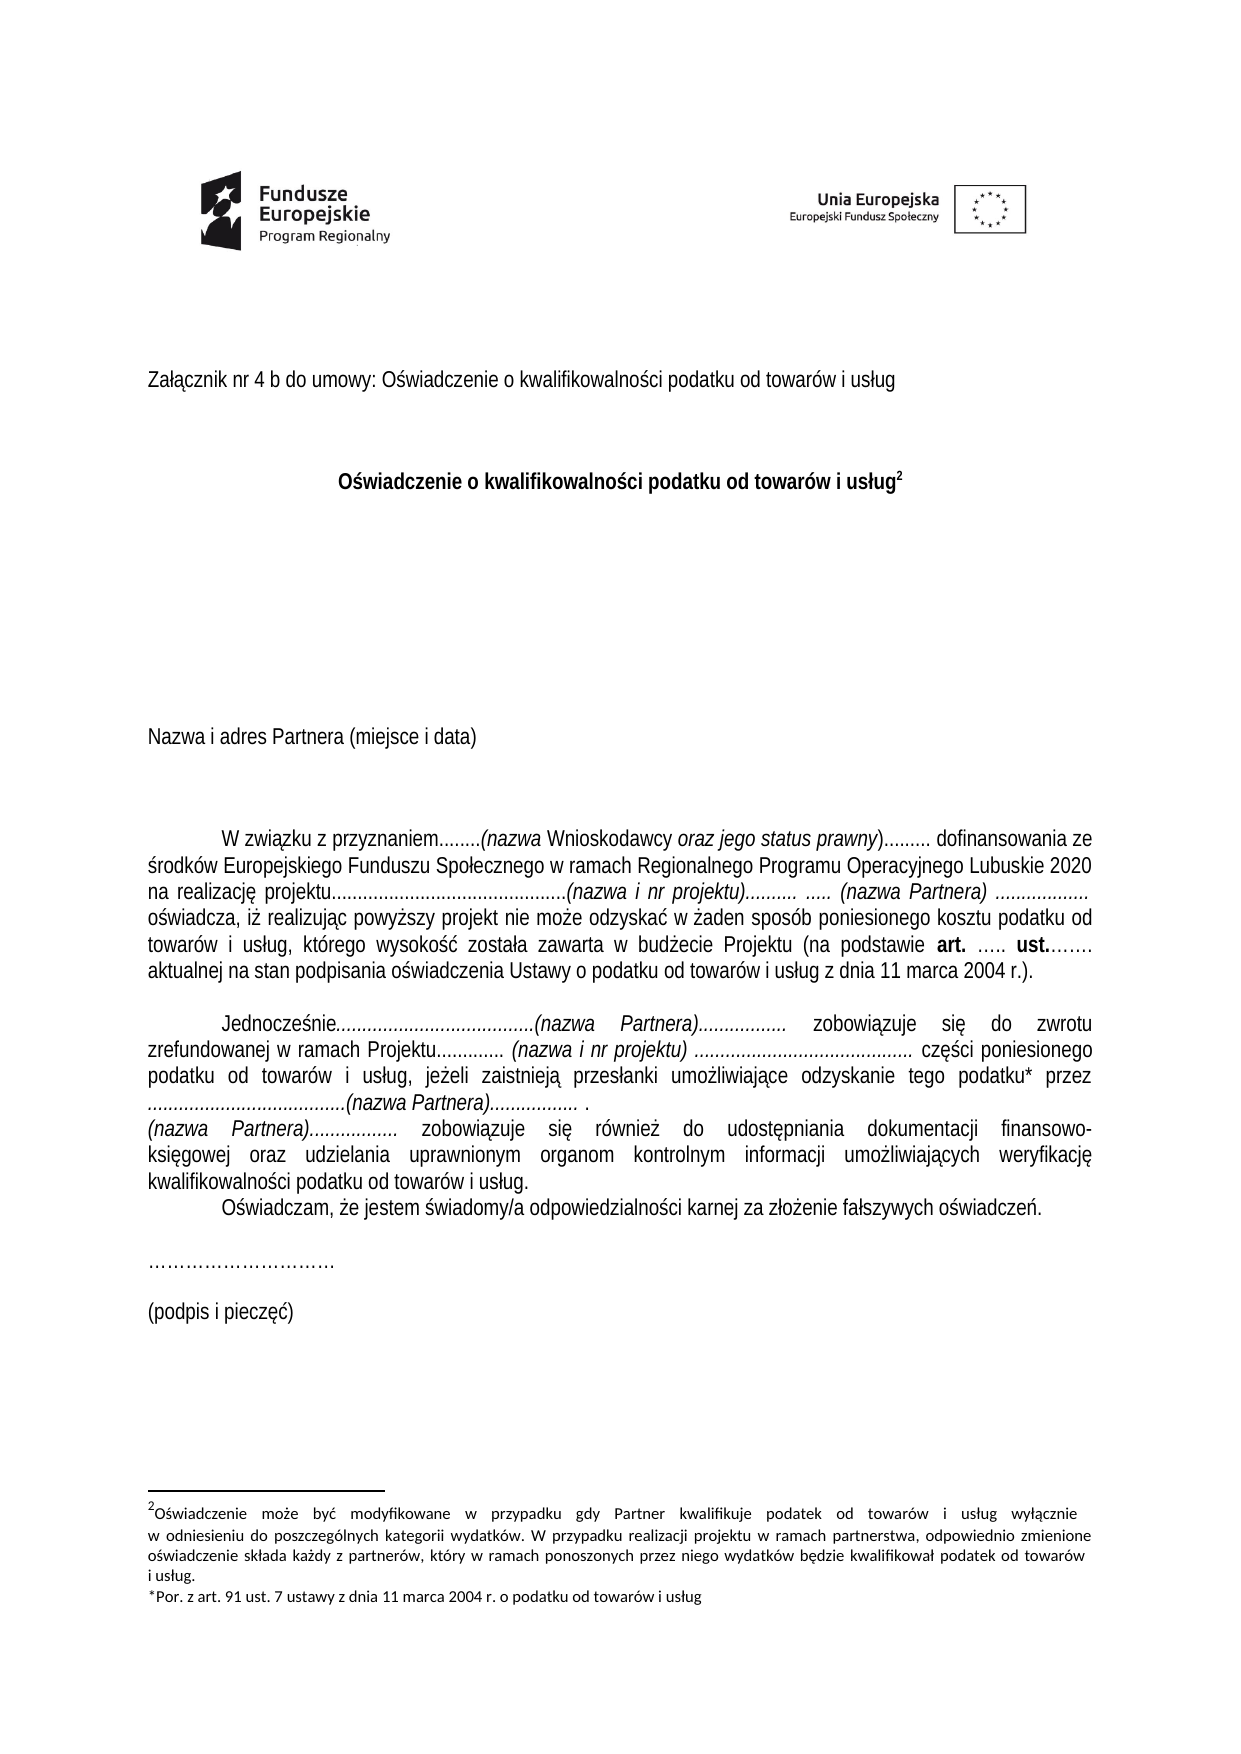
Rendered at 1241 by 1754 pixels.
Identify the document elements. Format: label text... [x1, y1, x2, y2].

text Oświadczenie o kwalifikowalności podatku od towarów i usług [148, 468, 1093, 494]
text Nazwa i adres Partnera (miejsce i data) [148, 723, 1093, 749]
text Jednocześnie......................................(nazwa Partnera)................. zobowiązuje się do zwrotu zrefundowanej w ramach Projektu............. (nazwa i nr projektu) .......................................... części poniesionego podatku od towarów i usług, jeżeli zaistnieją przesłanki umożliwiające odzyskanie tego podatku* przez ......................................(nazwa Partnera)................. . [148, 1010, 1093, 1115]
text (nazwa Partnera)................. zobowiązuje się również do udostępniania dokumentacji finansowo- księgowej oraz udzielania uprawnionym organom kontrolnym informacji umożliwiających weryfikację kwalifikowalności podatku od towarów i usług. [148, 1115, 1093, 1194]
picture [147, 147, 1093, 290]
text Załącznik nr 4 b do umowy: Oświadczenie o kwalifikowalności podatku od towarów i usług [148, 366, 1093, 392]
text (podpis i pieczęć) [148, 1298, 1093, 1324]
text W związku z przyznaniem........(nazwa Wnioskodawcy oraz jego status prawny)......... dofinansowania ze środków Europejskiego Funduszu Społecznego w ramach Regionalnego Programu Operacyjnego Lubuskie 2020 na realizację projektu.............................................(nazwa i nr projektu).......... ..... (nazwa Partnera) .................. oświadcza, iż realizując powyższy projekt nie może odzyskać w żaden sposób poniesionego kosztu podatku od towarów i usług, którego wysokość została zawarta w budżecie Projektu (na podstawie art. ….. ust.……. aktualnej na stan podpisania oświadczenia Ustawy o podatku od towarów i usług z dnia 11 marca 2004 r.). [148, 825, 1093, 983]
text ………………………… [148, 1247, 1093, 1273]
text Oświadczam, że jestem świadomy/a odpowiedzialności karnej za złożenie fałszywych oświadczeń. [148, 1194, 1093, 1221]
